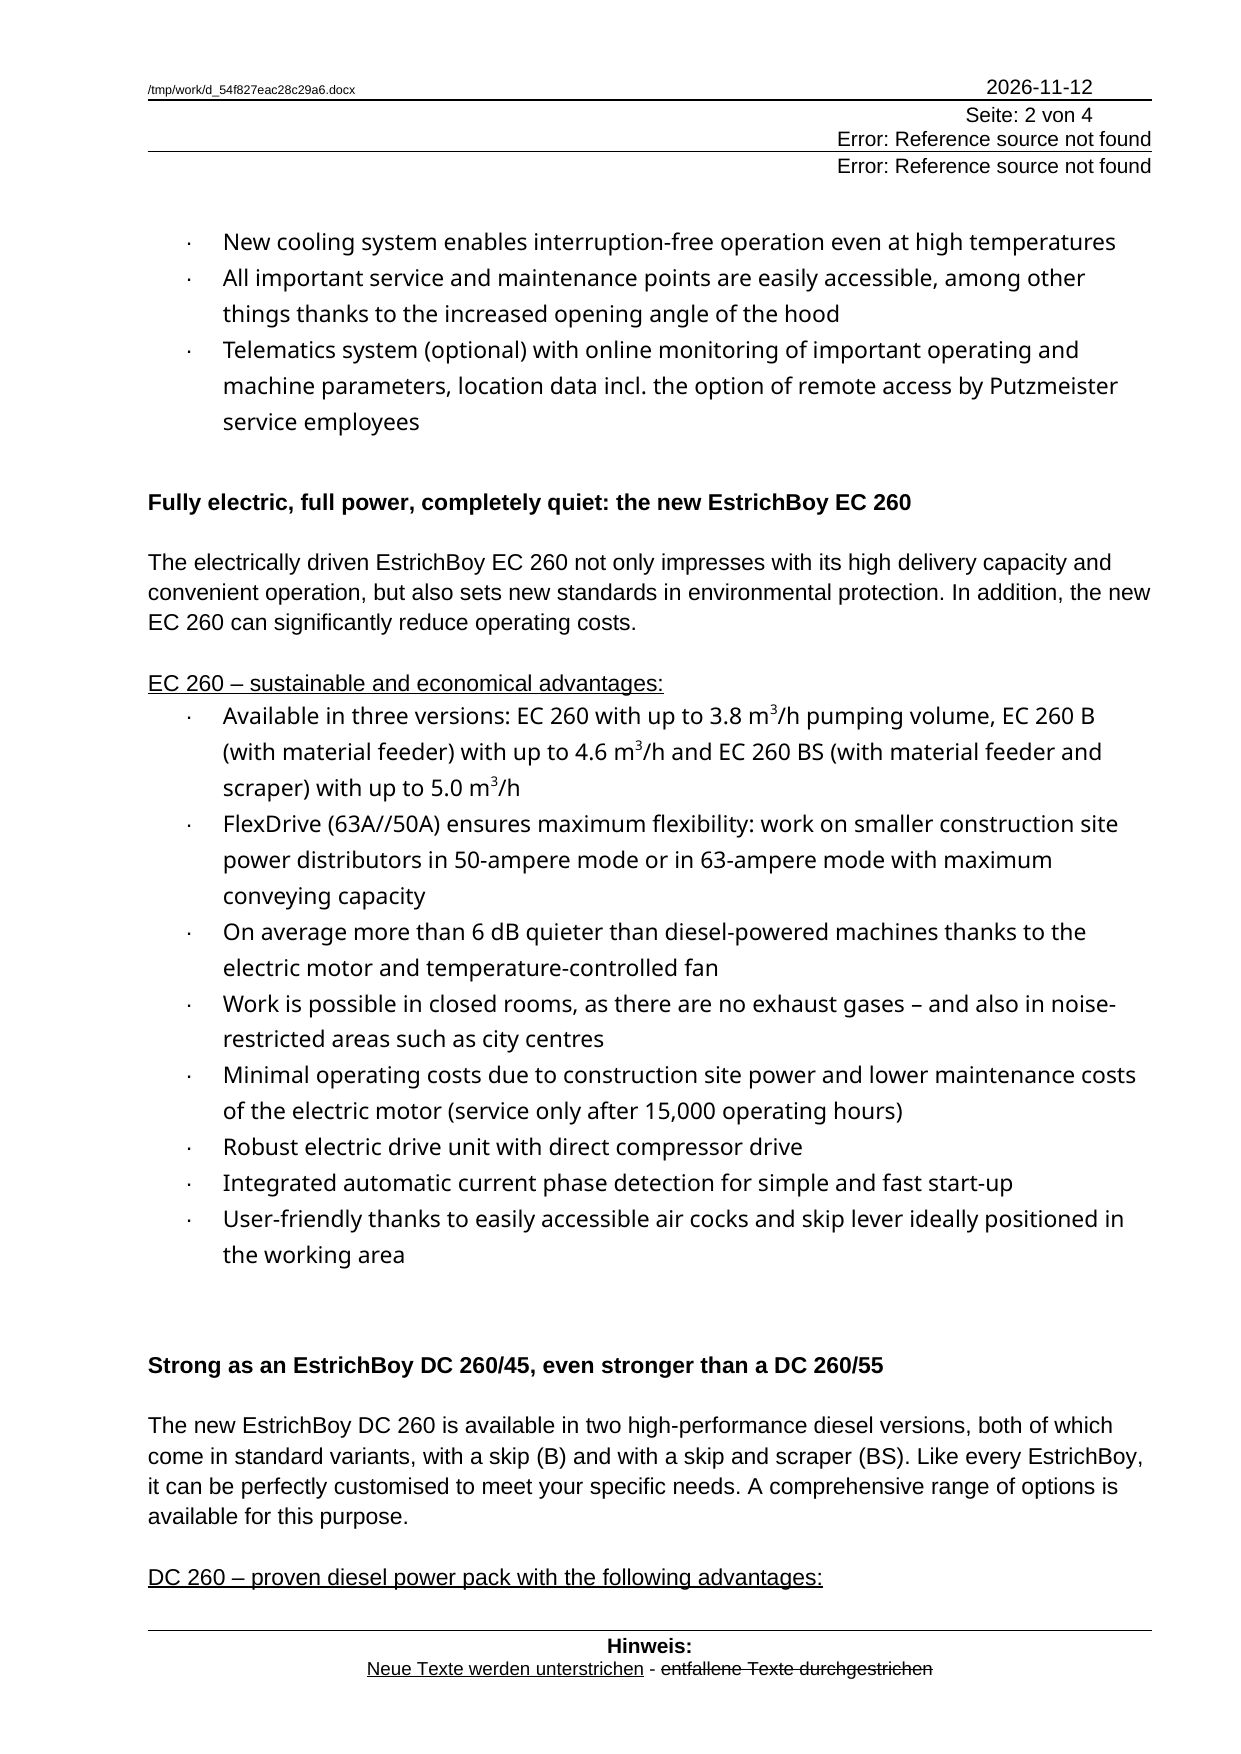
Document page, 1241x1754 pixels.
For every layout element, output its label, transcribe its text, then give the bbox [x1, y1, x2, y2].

list Minimal operating costs due to construction site power and lower maintenance costs of the electric motor (service only after 15,000 operating hours) [185, 1059, 1152, 1127]
list On average more than 6 dB quieter than diesel-powered machines thanks to the electric motor and temperature-controlled fan [185, 916, 1152, 983]
text Fully electric, full power, completely quiet: the new EstrichBoy EC 260 [148, 488, 1152, 515]
list User-friendly thanks to easily accessible air cocks and skip lever ideally positioned in the working area [185, 1203, 1152, 1270]
text DC 260 – proven diesel power pack with the following advantages: [148, 1563, 1152, 1590]
list FlexDrive (63A//50A) ensures maximum flexibility: work on smaller construction site power distributors in 50-ampere mode or in 63-ampere mode with maximum conveying capacity [185, 808, 1152, 911]
list Robust electric drive unit with direct compressor drive [185, 1131, 1152, 1162]
text The electrically driven EstrichBoy EC 260 not only impresses with its high delivery capacity and convenient operation, but also sets new standards in environmental protection. In addition, the new EC 260 can significantly reduce operating costs. [148, 549, 1152, 636]
text Strong as an EstrichBoy DC 260/45, even stronger than a DC 260/55 [148, 1352, 1152, 1378]
text The new EstrichBoy DC 260 is available in two high-performance diesel versions, both of which come in standard variants, with a skip (B) and with a skip and scraper (BS). Like every EstrichBoy, it can be perfectly customised to meet your specific needs. A comprehensive range of options is available for this purpose. [148, 1412, 1152, 1529]
list Work is possible in closed rooms, as there are no exhaust gases – and also in noise-restricted areas such as city centres [185, 987, 1152, 1055]
list Telematics system (optional) with online monitoring of important operating and machine parameters, location data incl. the option of remote access by Putzmeister service employees [185, 334, 1152, 437]
list New cooling system enables interruption-free operation even at high temperatures [185, 226, 1152, 257]
list Available in three versions: EC 260 with up to 3.8 m3/h pumping volume, EC 260 B (with material feeder) with up to 4.6 m3/h and EC 260 BS (with material feeder and scraper) with up to 5.0 m3/h [185, 700, 1152, 803]
list All important service and maintenance points are easily accessible, among other things thanks to the increased opening angle of the hood [185, 262, 1152, 329]
text EC 260 – sustainable and economical advantages: [148, 670, 1152, 696]
list Integrated automatic current phase detection for simple and fast start-up [185, 1167, 1152, 1198]
